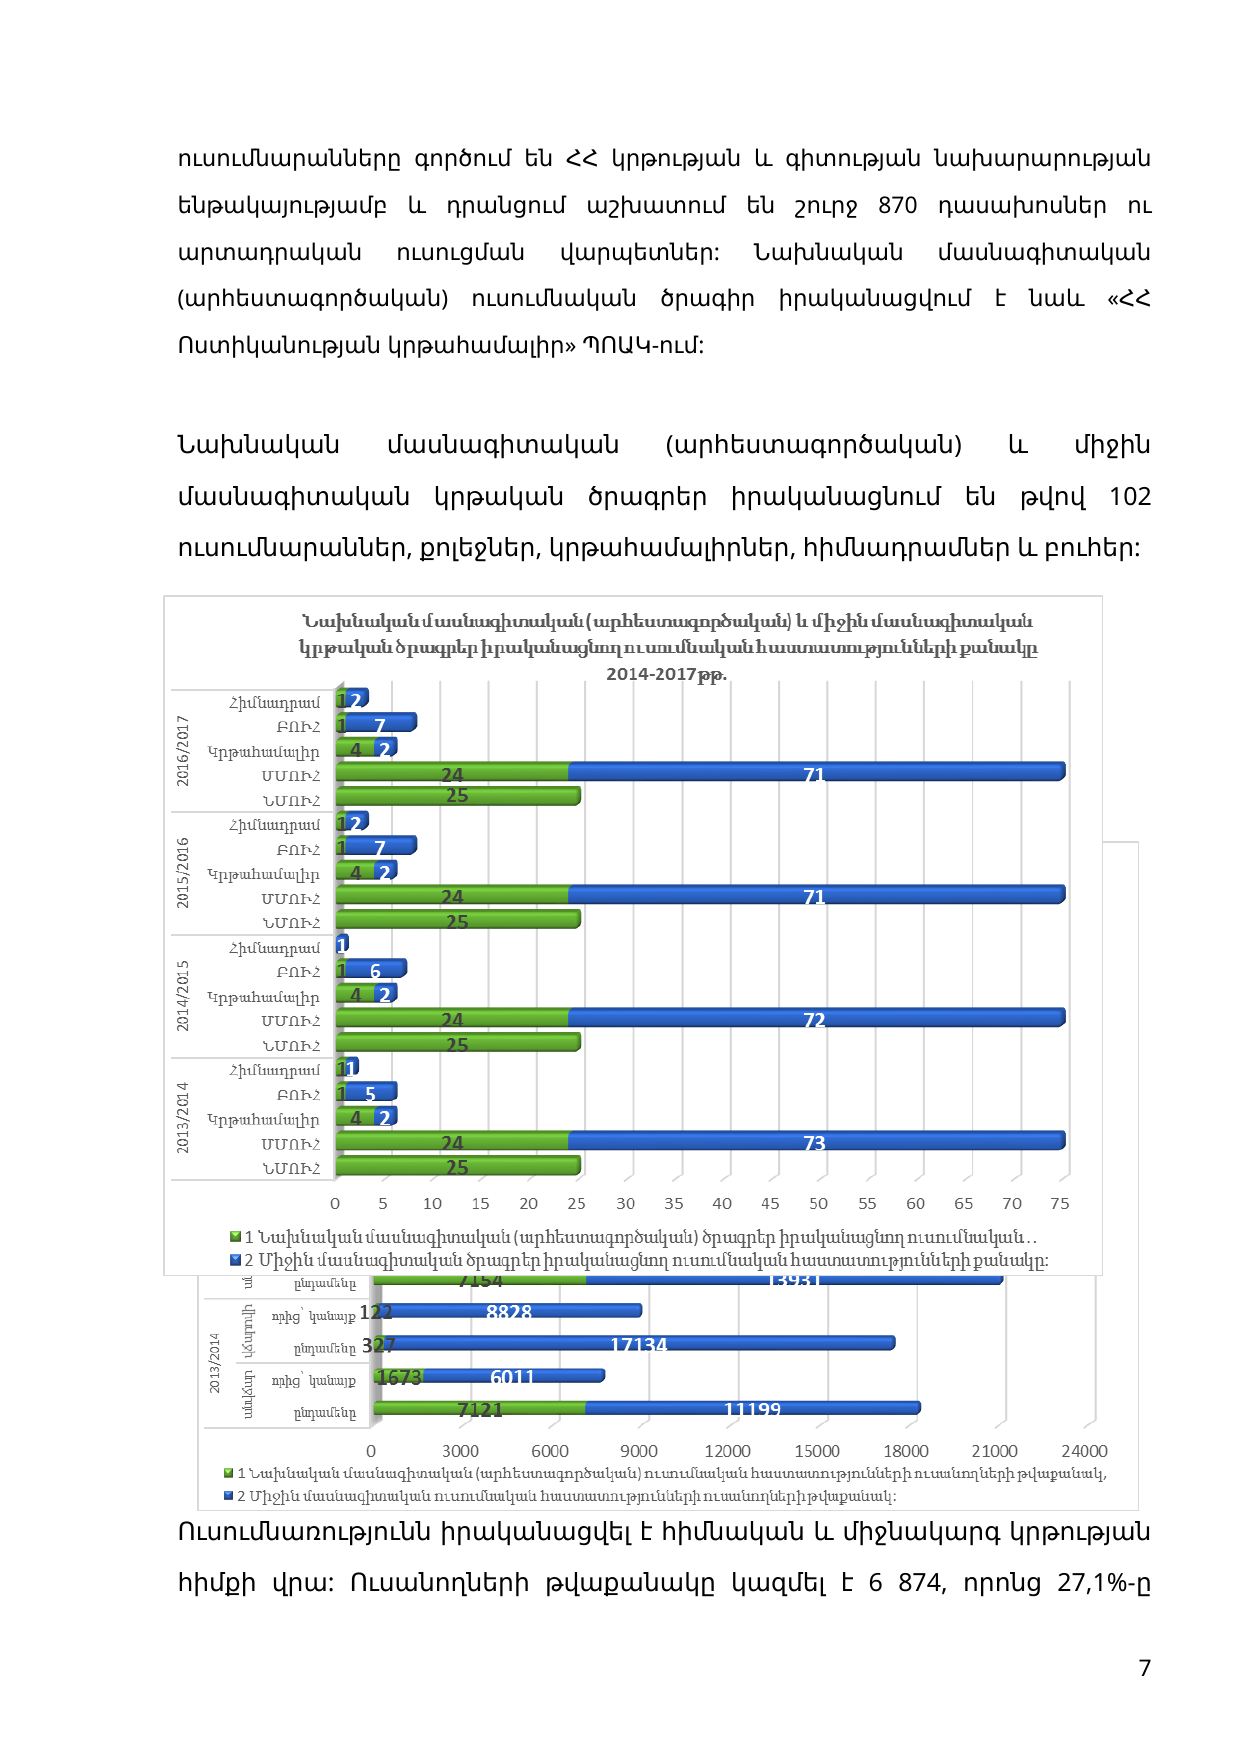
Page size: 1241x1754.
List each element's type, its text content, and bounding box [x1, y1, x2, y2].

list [177, 142, 1152, 361]
text Նախնական մասնագիտական (արհեստագործական) և միջին մասնագիտական կրթական ծրագրեր իրականացնում են թվով 102 ուսումնարաններ, քոլեջներ, կրթահամալիրներ, հիմնադրամներ և բուհեր: [177, 427, 1152, 563]
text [177, 682, 1152, 1599]
picture [163, 595, 1139, 1511]
